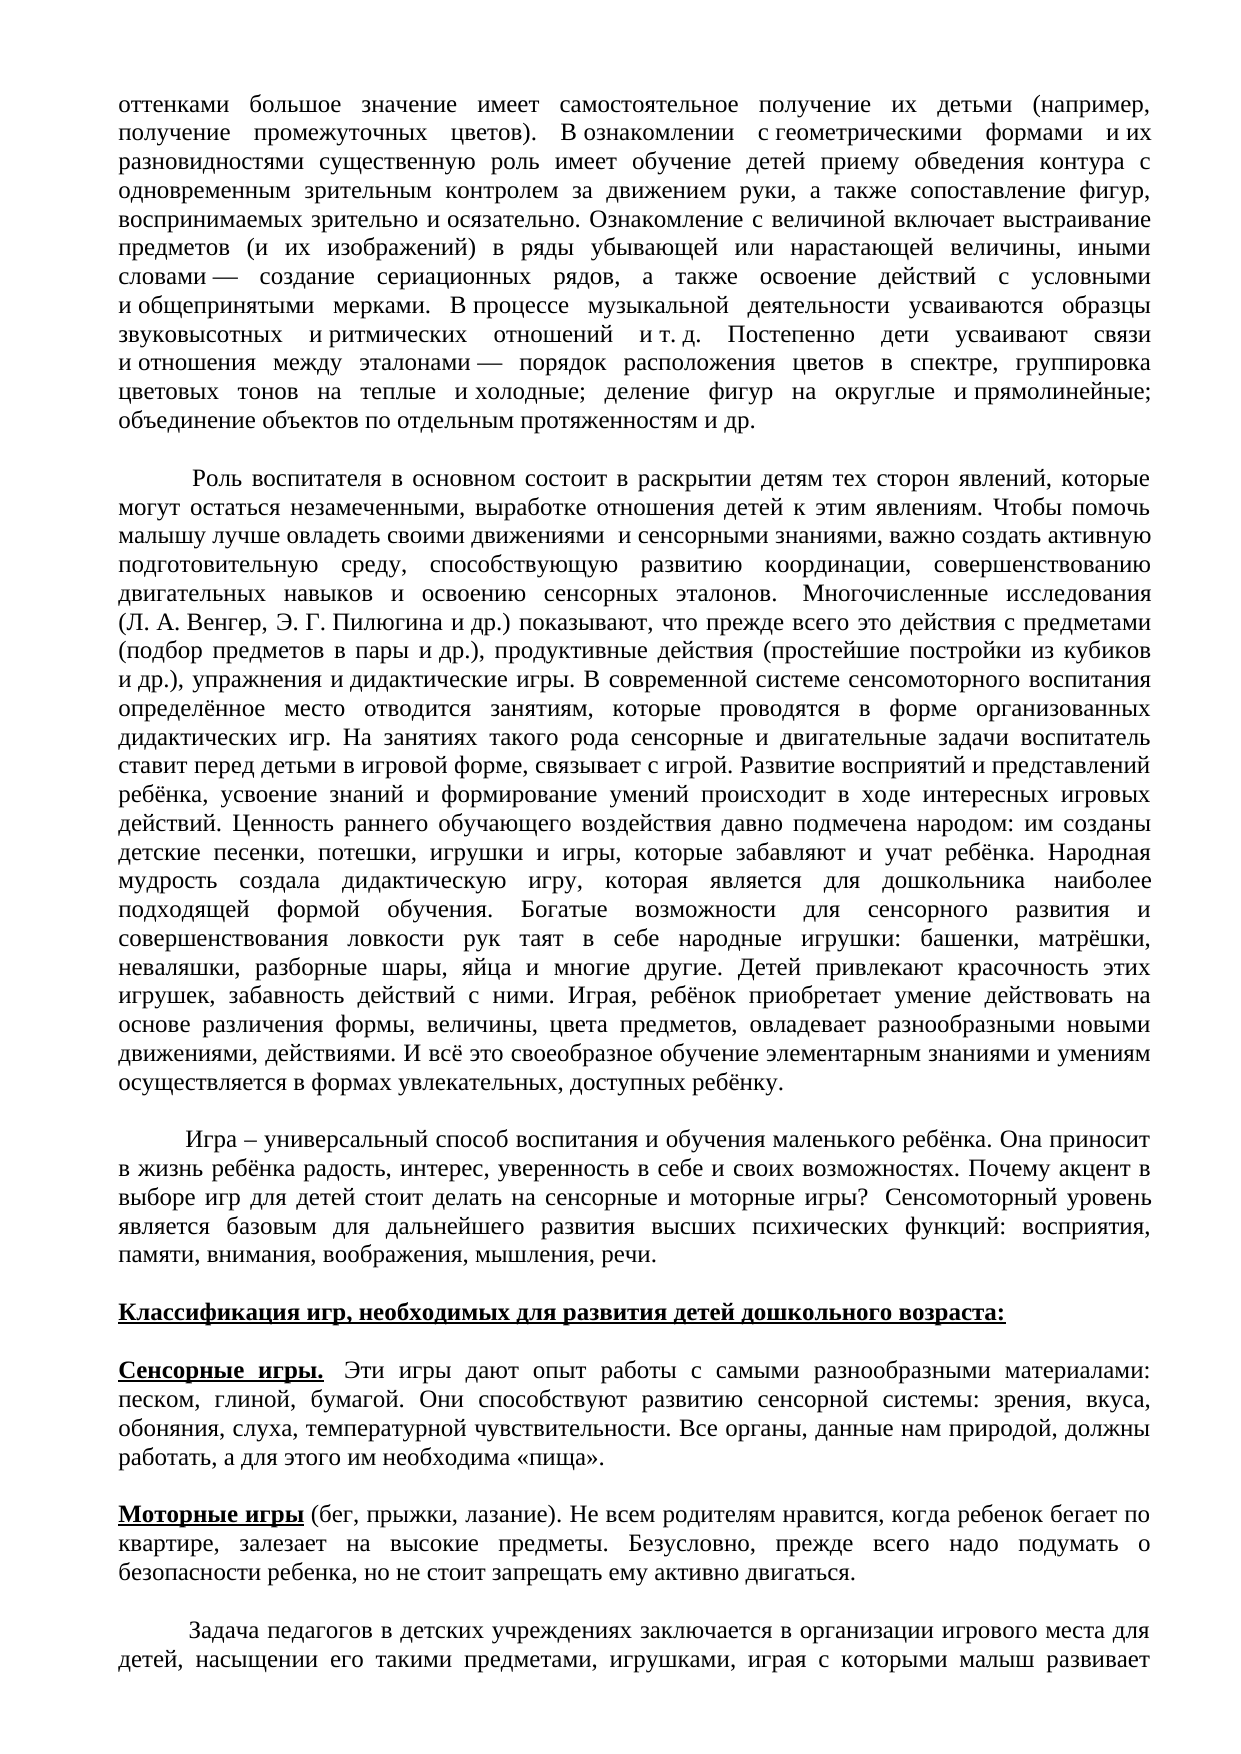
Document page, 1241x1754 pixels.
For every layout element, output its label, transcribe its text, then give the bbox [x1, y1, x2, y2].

text Моторные игры (бег, прыжки, лазание). Не всем родителям нравится, когда ребенок бегает по квартире, залезает на высокие предметы. Безусловно, прежде всего надо подумать о безопасности ребенка, но не стоит запрещать ему активно двигаться. [118, 1499, 1152, 1586]
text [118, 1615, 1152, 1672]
text Сенсорные игры. Эти игры дают опыт работы с самыми разнообразными материалами: песком, глиной, бумагой. Они способствуют развитию сенсорной системы: зрения, вкуса, обоняния, слуха, температурной чувствительности. Все органы, данные нам природой, должны работать, а для этого им необходима «пища». [118, 1355, 1152, 1470]
text Игра – универсальный способ воспитания и обучения маленького ребёнка. Она приносит в жизнь ребёнка радость, интерес, уверенность в себе и своих возможностях. Почему акцент в выборе игр для детей стоит делать на сенсорные и моторные игры? Сенсомоторный уровень является базовым для дальнейшего развития высших психических функций: восприятия, памяти, внимания, воображения, мышления, речи. [118, 1124, 1152, 1268]
text Роль воспитателя в основном состоит в раскрытии детям тех сторон явлений, которые могут остаться незамеченными, выработке отношения детей к этим явлениям. Чтобы помочь малышу лучше овладеть своими движениями и сенсорными знаниями, важно создать активную подготовительную среду, способствующую развитию координации, совершенствованию двигательных навыков и освоению сенсорных эталонов. Многочисленные исследования (Л. А. Венгер, Э. Г. Пилюгина и др.) показывают, что прежде всего это действия с предметами (подбор предметов в пары и др.), продуктивные действия (простейшие постройки из кубиков и др.), упражнения и дидактические игры. В современной системе сенсомоторного воспитания определённое место отводится занятиям, которые проводятся в форме организованных дидактических игр. На занятиях такого рода сенсорные и двигательные задачи воспитатель ставит перед детьми в игровой форме, связывает с игрой. Развитие восприятий и представлений ребёнка, усвоение знаний и формирование умений происходит в ходе интересных игровых действий. Ценность раннего обучающего воздействия давно подмечена народом: им созданы детские песенки, потешки, игрушки и игры, которые забавляют и учат ребёнка. Народная мудрость создала дидактическую игру, которая является для дошкольника наиболее подходящей формой обучения. Богатые возможности для сенсорного развития и совершенствования ловкости рук таят в себе народные игрушки: башенки, матрёшки, неваляшки, разборные шары, яйца и многие другие. Детей привлекают красочность этих игрушек, забавность действий с ними. Играя, ребёнок приобретает умение действовать на основе различения формы, величины, цвета предметов, овладевает разнообразными новыми движениями, действиями. И всё это своеобразное обучение элементарным знаниями и умениям осуществляется в формах увлекательных, доступных ребёнку. [118, 463, 1152, 1095]
text Классификация игр, необходимых для развития детей дошкольного возраста: [118, 1297, 1152, 1326]
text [118, 89, 1152, 434]
